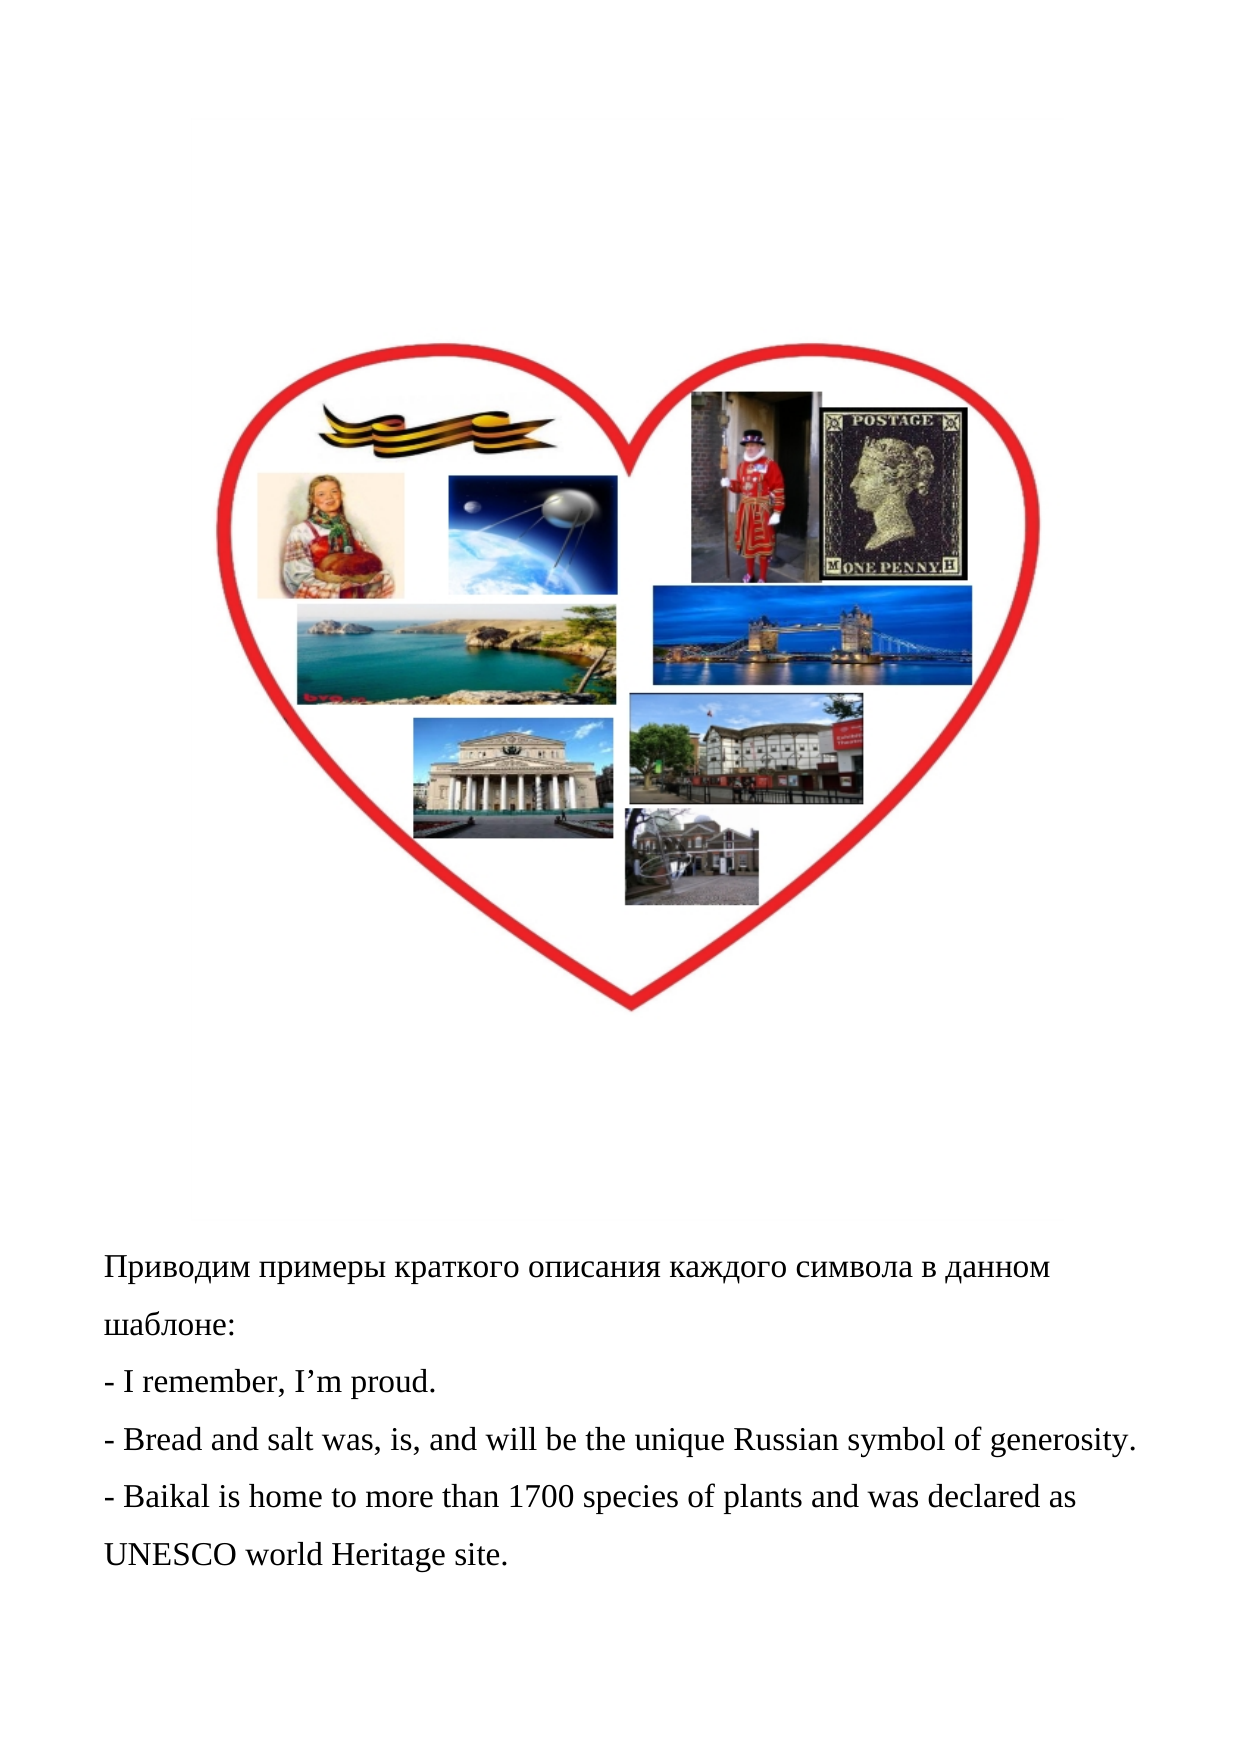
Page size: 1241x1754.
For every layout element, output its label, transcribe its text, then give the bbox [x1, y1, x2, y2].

text - I remember, I’m proud. [103, 1361, 1152, 1399]
picture [190, 118, 1065, 1221]
text - Baikal is home to more than 1700 species of plants and was declared as UNESCO world Heritage site. [103, 1476, 1152, 1572]
text - Bread and salt was, is, and will be the unique Russian symbol of generosity. [103, 1419, 1152, 1457]
text Приводим примеры краткого описания каждого символа в данном шаблоне: [103, 1246, 1152, 1342]
